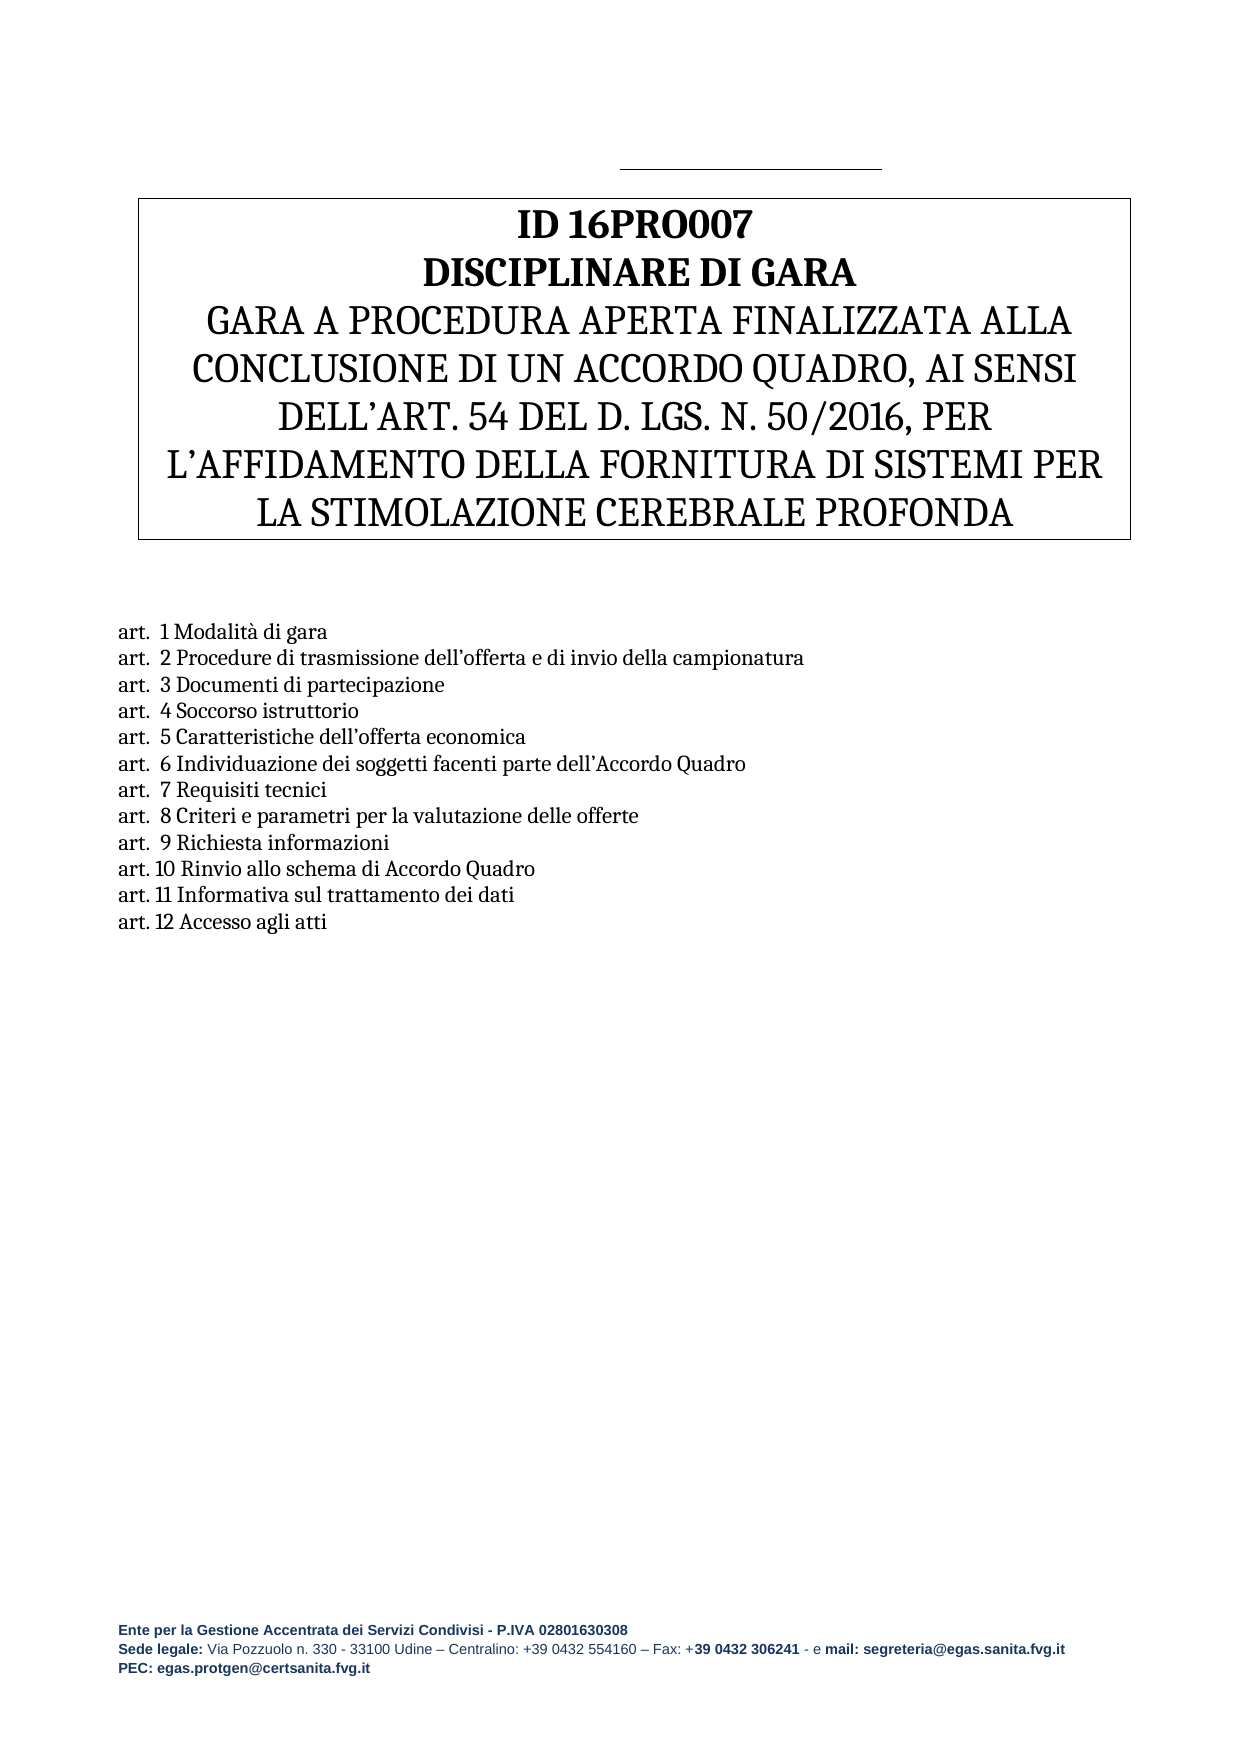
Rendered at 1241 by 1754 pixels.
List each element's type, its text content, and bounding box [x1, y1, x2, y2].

text art. 1 Modalità di gara [118, 619, 1122, 645]
text art. 5 Caratteristiche dell’offerta economica [118, 724, 1122, 751]
text DISCIPLINARE DI GARA [139, 246, 1130, 294]
text art. 4 Soccorso istruttorio [118, 698, 1122, 724]
text art. 6 Individuazione dei soggetti facenti parte dell’Accordo Quadro [118, 751, 1122, 777]
text art. 8 Criteri e parametri per la valutazione delle offerte [118, 803, 1122, 829]
text ID 16PRO007 [139, 199, 1130, 246]
text art. 11 Informativa sul trattamento dei dati [118, 882, 1122, 909]
text art. 12 Accesso agli atti [118, 909, 1122, 935]
text art. 3 Documenti di partecipazione [118, 671, 1122, 698]
text art. 9 Richiesta informazioni [118, 829, 1122, 856]
text GARA A PROCEDURA APERTA FINALIZZATA ALLA CONCLUSIONE DI UN ACCORDO QUADRO, AI SENSI DELL’ART. 54 DEL D. LGS. N. 50/2016, PER L’AFFIDAMENTO DELLA FORNITURA DI SISTEMI PER LA STIMOLAZIONE CEREBRALE PROFONDA [139, 294, 1130, 539]
text art. 7 Requisiti tecnici [118, 777, 1122, 803]
text art. 2 Procedure di trasmissione dell’offerta e di invio della campionatura [118, 645, 1122, 671]
text art. 10 Rinvio allo schema di Accordo Quadro [118, 856, 1122, 882]
